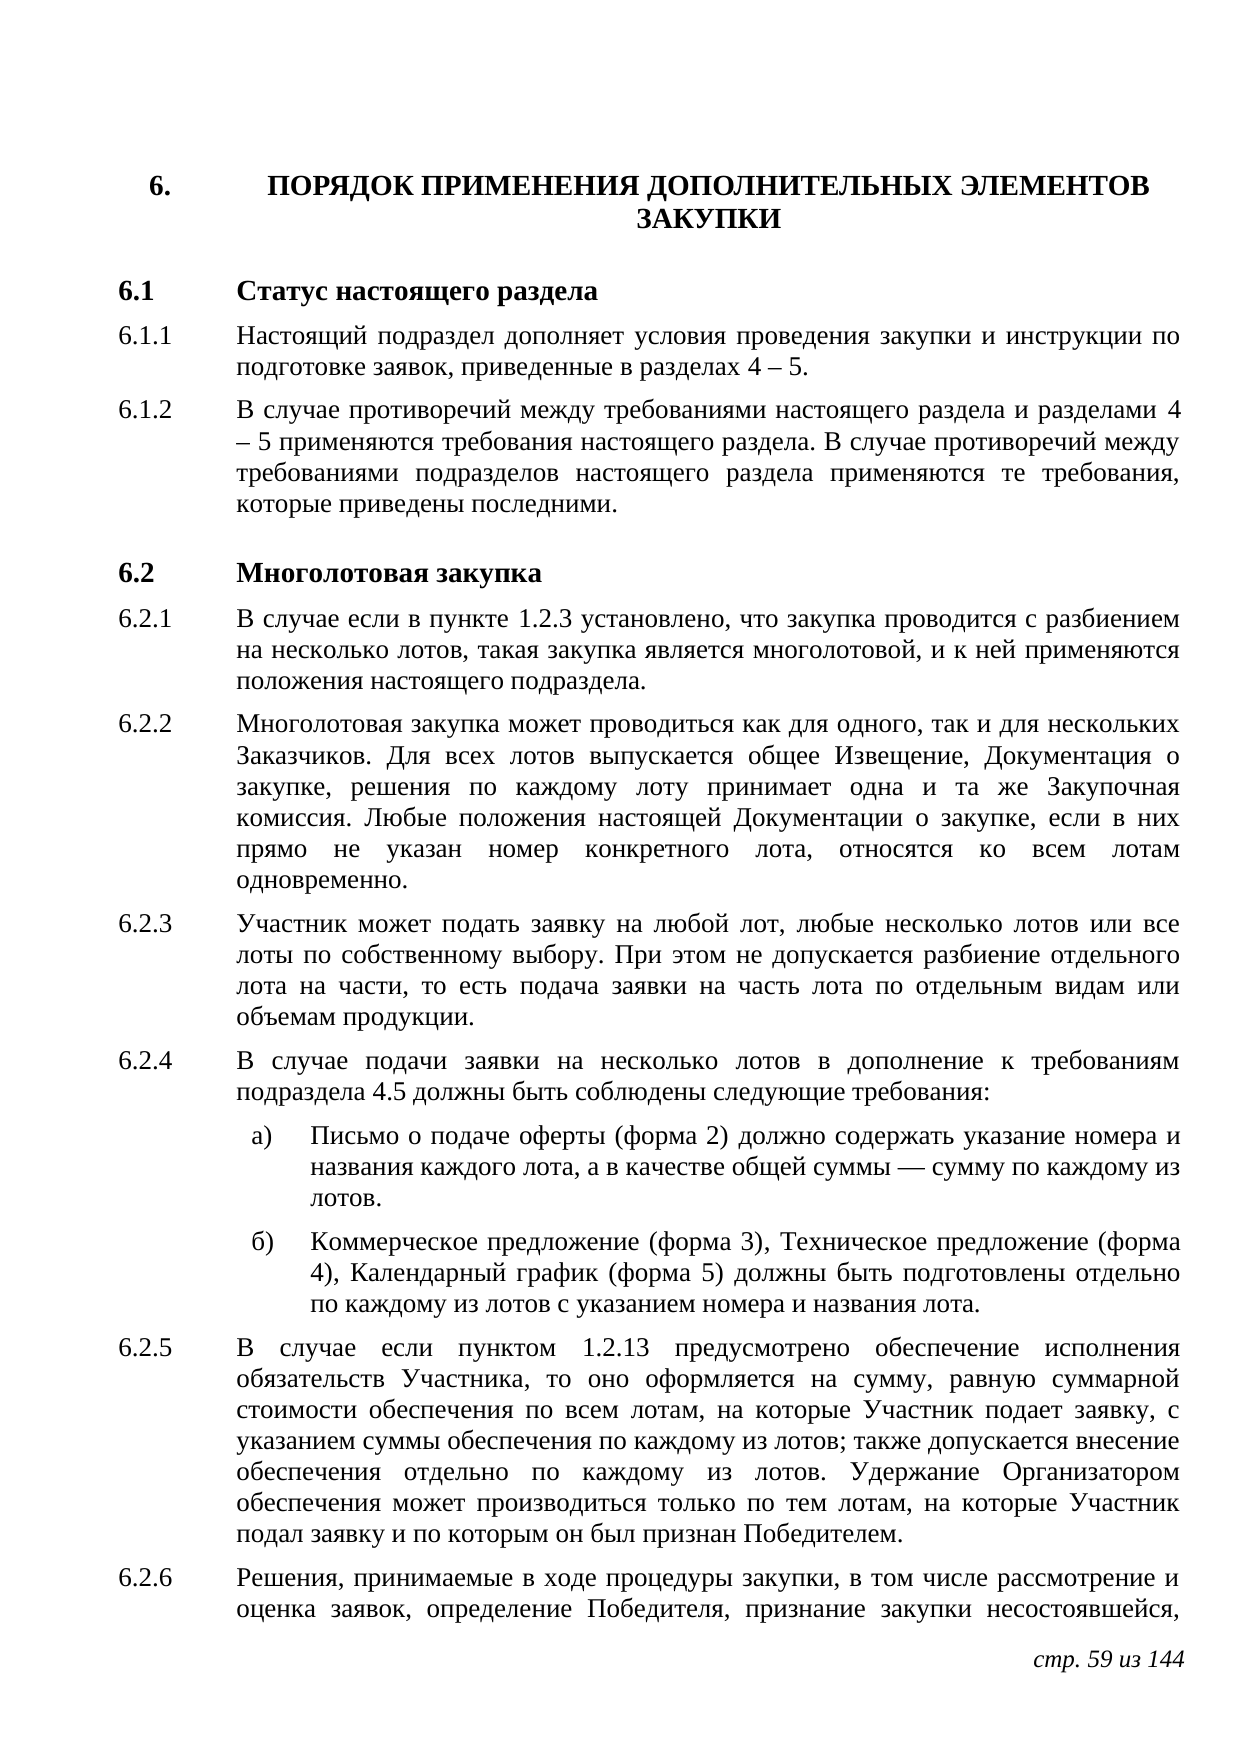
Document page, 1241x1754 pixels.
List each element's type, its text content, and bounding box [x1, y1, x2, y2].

list В случае если в пункте 1.2.3 установлено, что закупка проводится с разбиением на несколько лотов, такая закупка является многолотовой, и к ней применяются положения настоящего подраздела. [118, 602, 1181, 695]
list В случае если пунктом 1.2.13 предусмотрено обеспечение исполнения обязательств Участника, то оно оформляется на сумму, равную суммарной стоимости обеспечения по всем лотам, на которые Участник подает заявку, с указанием суммы обеспечения по каждому из лотов; также допускается внесение обеспечения отдельно по каждому из лотов. Удержание Организатором обеспечения может производиться только по тем лотам, на которые Участник подал заявку и по которым он был признан Победителем. [118, 1331, 1181, 1549]
subtitle Многолотовая закупка [118, 556, 1181, 589]
subtitle ПОРЯДОК ПРИМЕНЕНИЯ ДОПОЛНИТЕЛЬНЫХ ЭЛЕМЕНТОВ ЗАКУПКИ [118, 168, 1181, 235]
list Многолотовая закупка может проводиться как для одного, так и для нескольких Заказчиков. Для всех лотов выпускается общее Извещение, Документация о закупке, решения по каждому лоту принимает одна и та же Закупочная комиссия. Любые положения настоящей Документации о закупке, если в них прямо не указан номер конкретного лота, относятся ко всем лотам одновременно. [118, 708, 1181, 894]
list В случае подачи заявки на несколько лотов в дополнение к требованиям подраздела 4.5 должны быть соблюдены следующие требования: [118, 1044, 1181, 1106]
subtitle Статус настоящего раздела [118, 273, 1181, 306]
text В случае противоречий между требованиями настоящего раздела и разделами 4 – 5 применяются требования настоящего раздела. В случае противоречий между требованиями подразделов настоящего раздела применяются те требования, которые приведены последними. [118, 393, 1181, 518]
list Участник может подать заявку на любой лот, любые несколько лотов или все лоты по собственному выбору. При этом не допускается разбиение отдельного лота на части, то есть подача заявки на часть лота по отдельным видам или объемам продукции. [118, 907, 1181, 1032]
text Письмо о подаче оферты (форма 2) должно содержать указание номера и названия каждого лота, а в качестве общей суммы — сумму по каждому из лотов. [251, 1119, 1181, 1212]
text Коммерческое предложение (форма 3), Техническое предложение (форма 4), Календарный график (форма 5) должны быть подготовлены отдельно по каждому из лотов с указанием номера и названия лота. [251, 1225, 1181, 1318]
text Настоящий подраздел дополняет условия проведения закупки и инструкции по подготовке заявок, приведенные в разделах 4 – 5. [118, 319, 1181, 381]
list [118, 1561, 1181, 1623]
